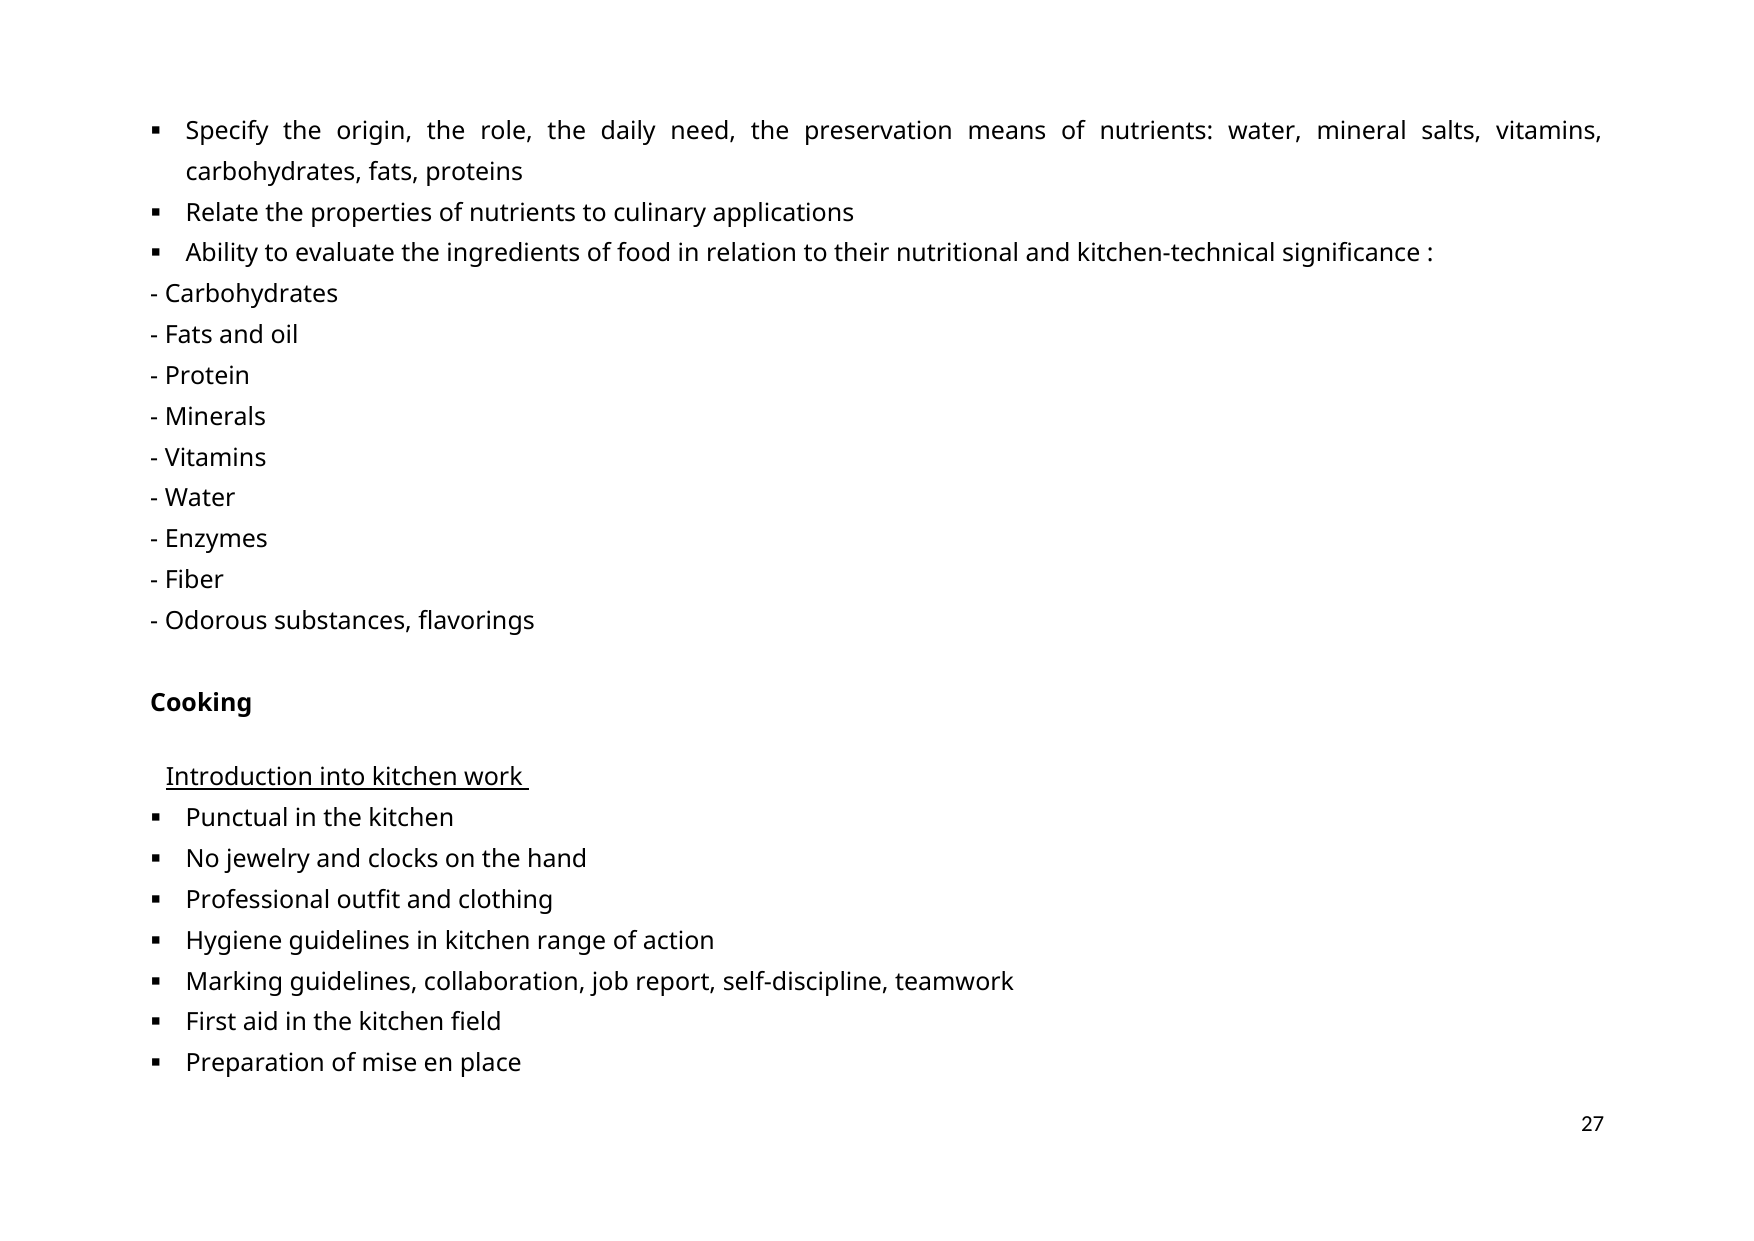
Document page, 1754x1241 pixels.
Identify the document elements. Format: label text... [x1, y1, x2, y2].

text - Carbohydrates [150, 276, 1604, 310]
text - Water [150, 480, 1604, 514]
text - Enzymes [150, 521, 1604, 555]
list Specify the origin, the role, the daily need, the preservation means of nutrients: water, mineral salts, vitamins, carbohydrates, fats, proteins [150, 112, 1604, 187]
text - Odorous substances, flavorings [150, 602, 1604, 637]
list Relate the properties of nutrients to culinary applications [150, 194, 1604, 228]
list No jewelry and clocks on the hand [150, 841, 1604, 875]
list Marking guidelines, collaboration, job report, self-discipline, teamwork [150, 963, 1604, 997]
text - Vitamins [150, 439, 1604, 473]
list Hygiene guidelines in kitchen range of action [150, 922, 1604, 956]
list First aid in the kitchen field [150, 1004, 1604, 1038]
list Professional outfit and clothing [150, 882, 1604, 916]
text - Fats and oil [150, 317, 1604, 351]
list Punctual in the kitchen [150, 800, 1604, 834]
list Preparation of mise en place [150, 1045, 1604, 1079]
list Ability to evaluate the ingredients of food in relation to their nutritional and kitchen-technical significance : [150, 235, 1604, 269]
text - Fiber [150, 562, 1604, 596]
text Introduction into kitchen work [166, 759, 1604, 793]
text - Protein [150, 357, 1604, 392]
subtitle Cooking [150, 684, 1604, 718]
text - Minerals [150, 398, 1604, 432]
